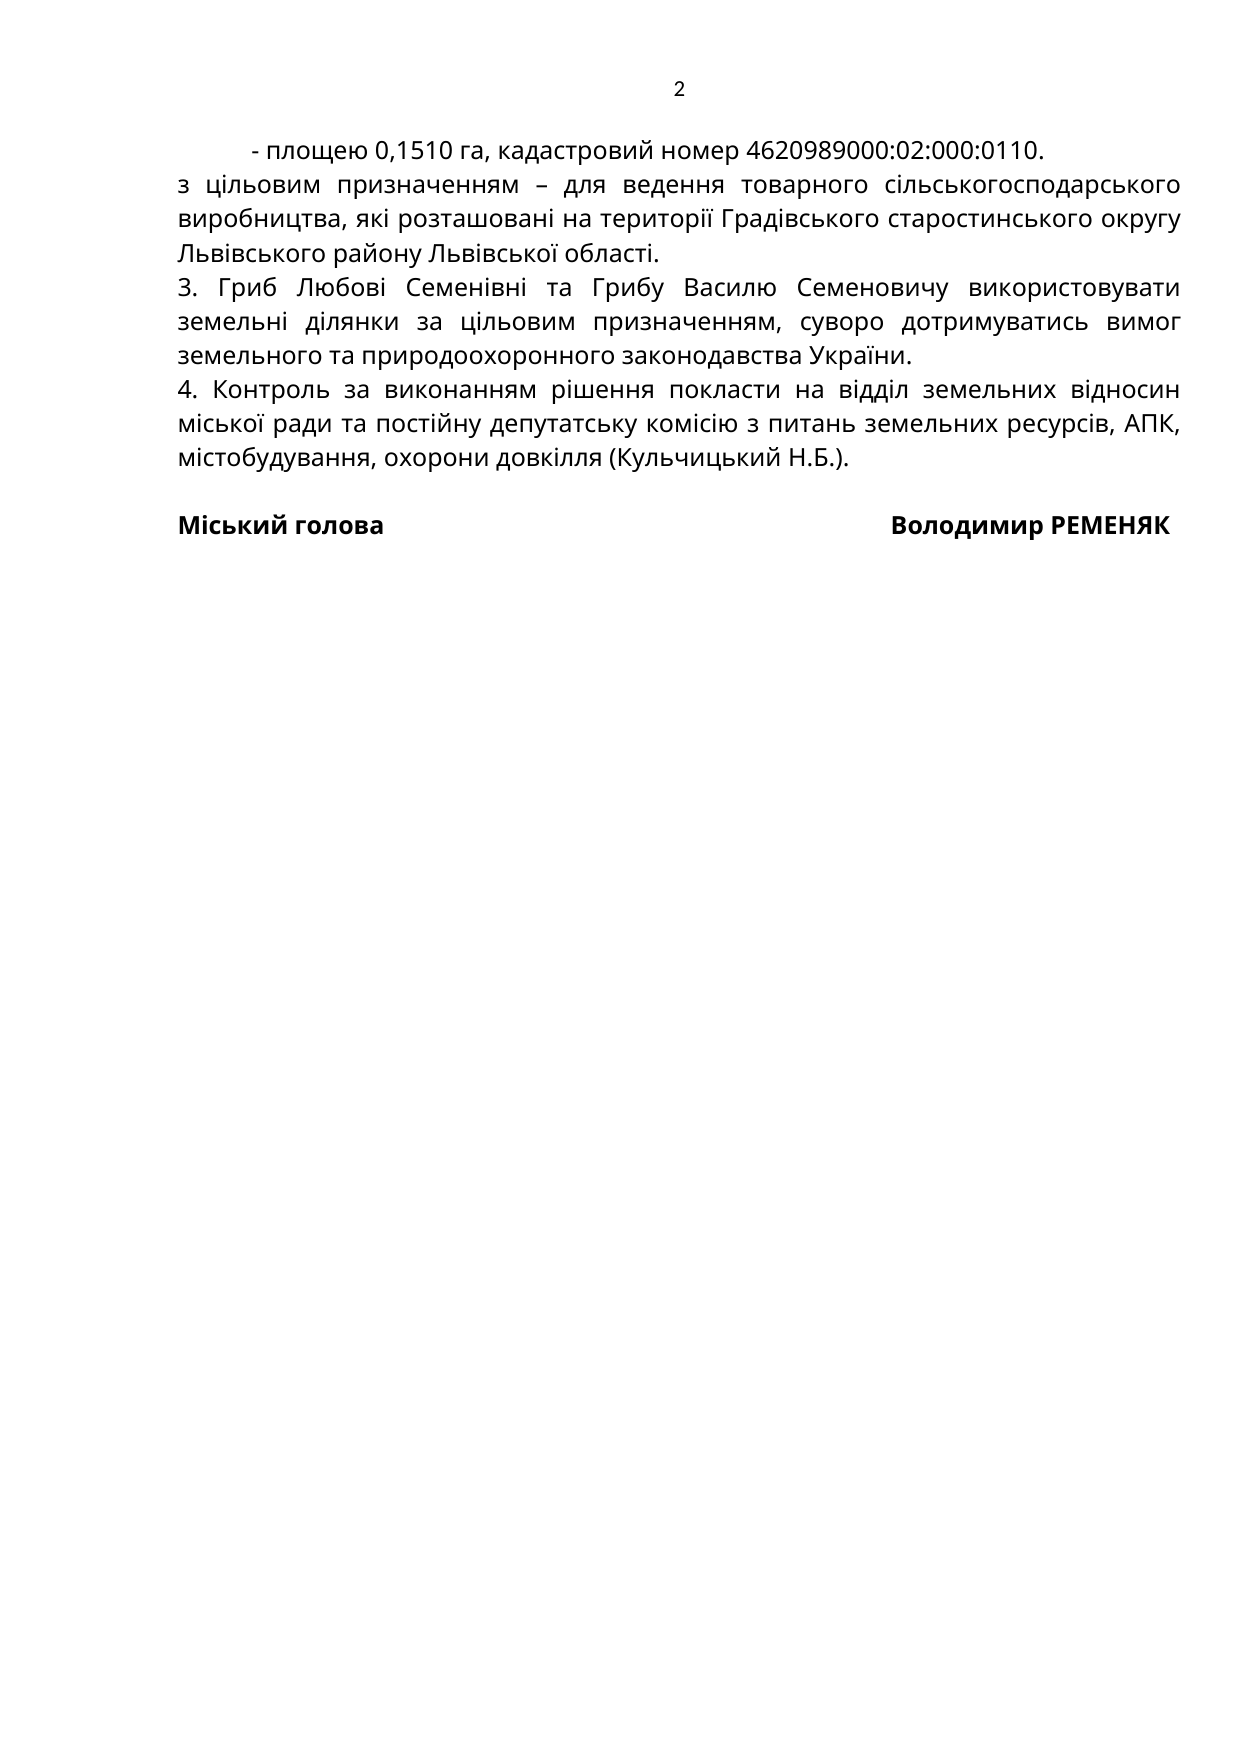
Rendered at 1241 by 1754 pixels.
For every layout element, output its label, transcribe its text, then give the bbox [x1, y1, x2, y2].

text 3. Гриб Любові Семенівні та Грибу Василю Семеновичу використовувати земельні ділянки за цільовим призначенням, суворо дотримуватись вимог земельного та природоохоронного законодавства України. [177, 269, 1182, 371]
text Міський голова Володимир РЕМЕНЯК [177, 508, 1181, 542]
text - площею 0,1510 га, кадастровий номер 4620989000:02:000:0110. [177, 133, 1182, 167]
text 4. Контроль за виконанням рішення покласти на відділ земельних відносин міської ради та постійну депутатську комісію з питань земельних ресурсів, АПК, містобудування, охорони довкілля (Кульчицький Н.Б.). [177, 371, 1182, 474]
